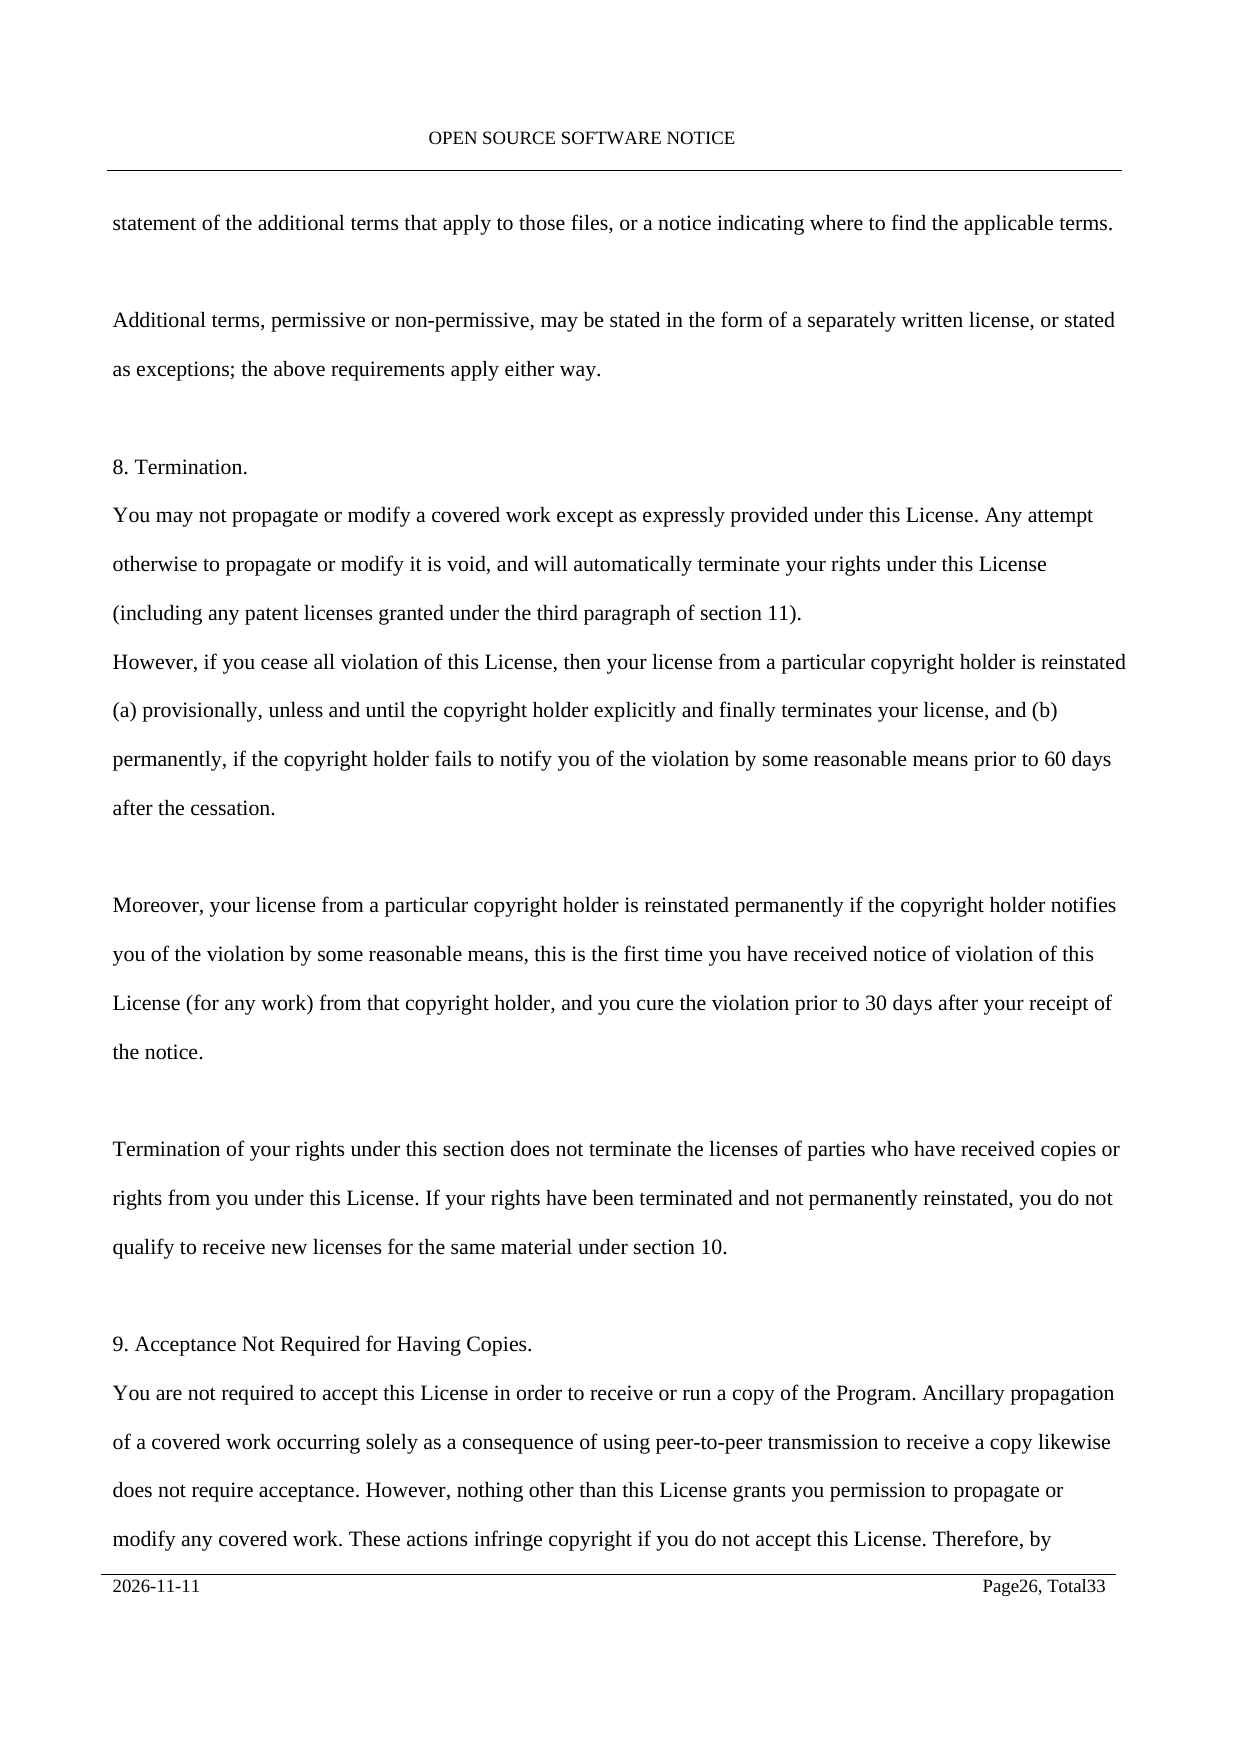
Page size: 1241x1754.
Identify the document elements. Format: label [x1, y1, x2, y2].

text [112, 206, 1128, 1555]
